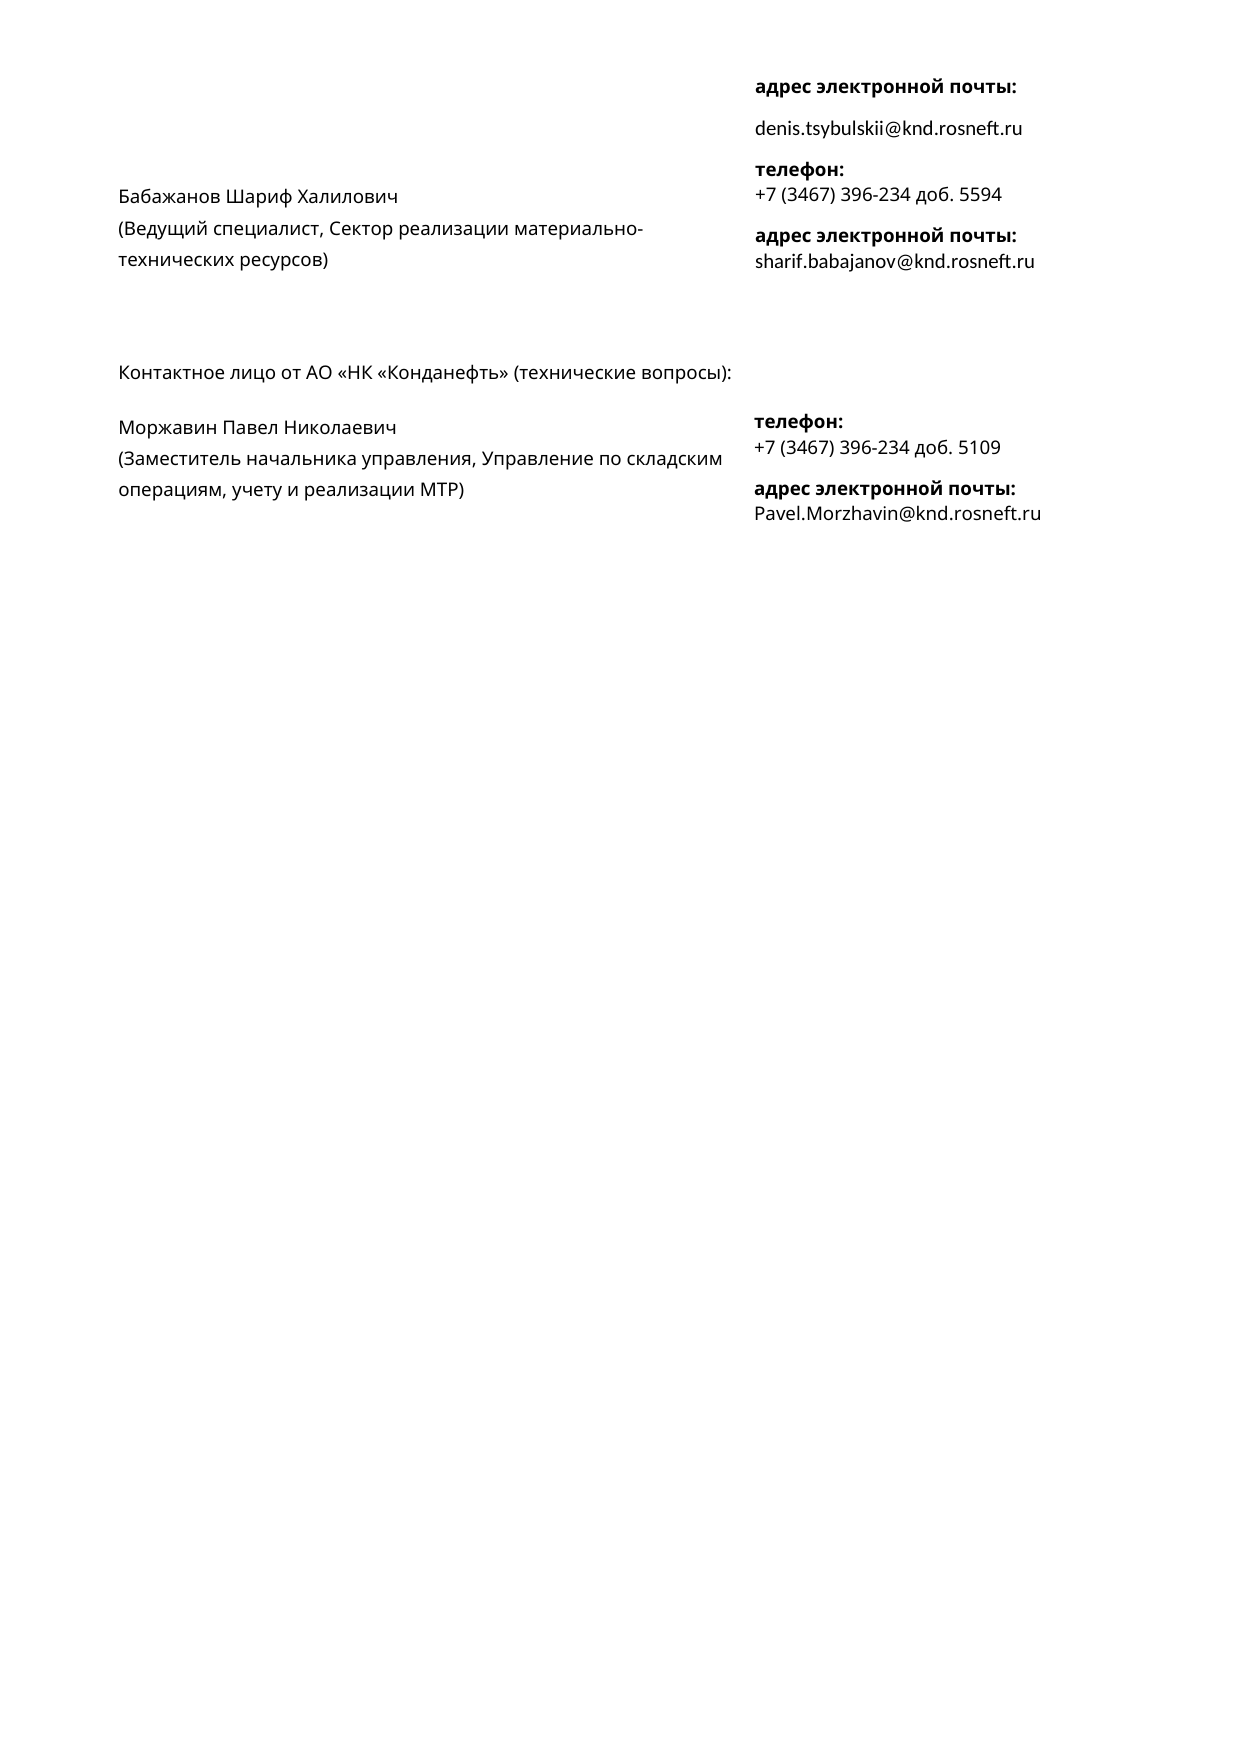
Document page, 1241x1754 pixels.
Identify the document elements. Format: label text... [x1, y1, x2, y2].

text Контактное лицо от АО «НК «Конданефть» (технические вопросы): [118, 359, 1181, 385]
table_header телефон: +7 (3467) 396-234 доб. 5109 адрес электронной почты: Pavel.Morzhavin@knd.rosneft.ru [754, 409, 1064, 542]
table_header Моржавин Павел Николаевич (Заместитель начальника управления, Управление по складским операциям, учету и реализации МТР) [118, 409, 754, 542]
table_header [118, 74, 755, 330]
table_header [755, 74, 1181, 330]
